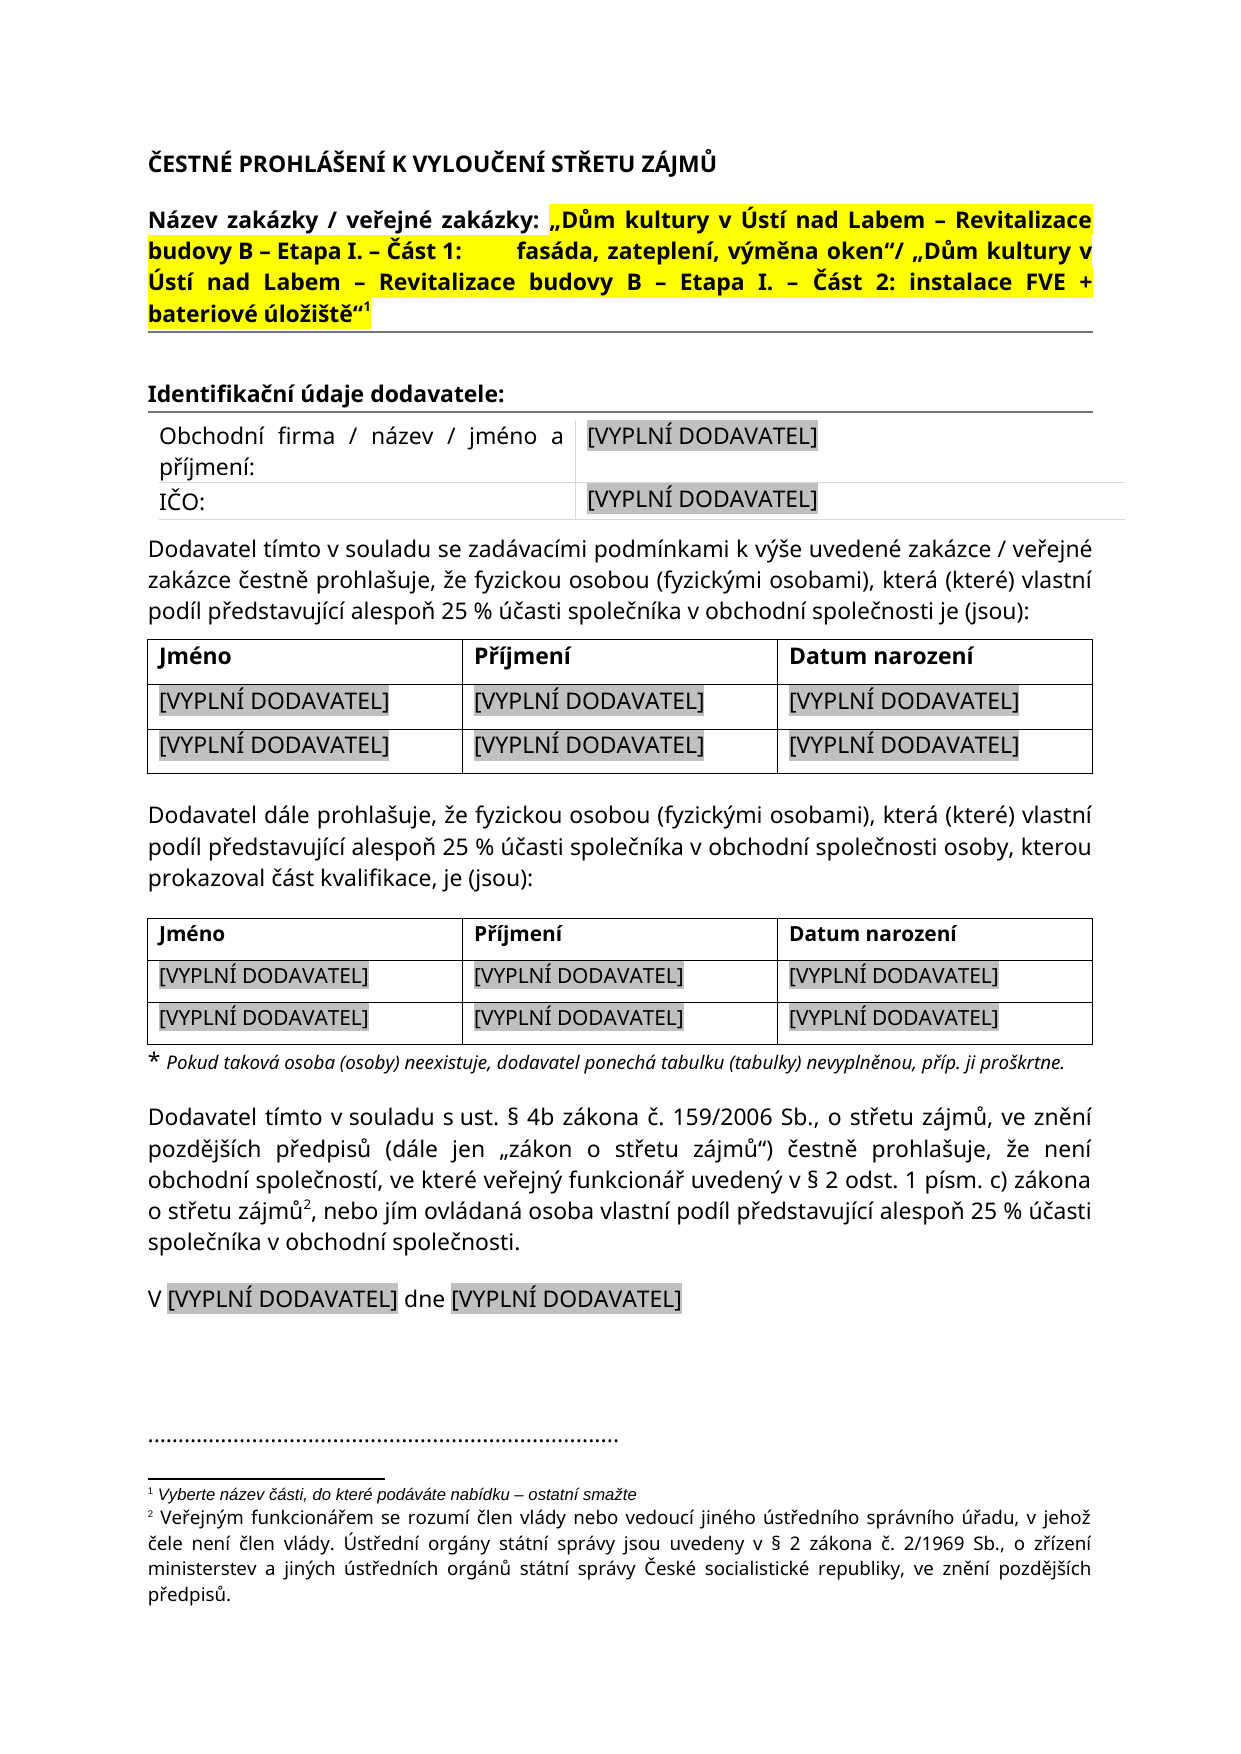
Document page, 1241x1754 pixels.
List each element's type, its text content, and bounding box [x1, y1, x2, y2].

table_cell [VYPLNÍ DODAVATEL] [148, 685, 462, 728]
table_cell [VYPLNÍ DODAVATEL] [148, 961, 462, 1002]
table_cell [VYPLNÍ DODAVATEL] [778, 685, 1092, 728]
table_cell [VYPLNÍ DODAVATEL] [778, 961, 1092, 1002]
table_header Datum narození [778, 919, 1092, 960]
table_header Obchodní firma / název / jméno a příjmení: [159, 420, 575, 482]
table_cell IČO: [159, 483, 575, 519]
text Dodavatel tímto v souladu se zadávacími podmínkami k výše uvedené zakázce / veřejné zakázce čestně prohlašuje, že fyzickou osobou (fyzickými osobami), která (které) vlastní podíl představující alespoň 25 % účasti společníka v obchodní společnosti je (jsou): [148, 533, 1093, 626]
table_header Příjmení [463, 640, 777, 684]
table_header Jméno [148, 919, 462, 960]
table_cell [VYPLNÍ DODAVATEL] [148, 1003, 462, 1044]
text Dodavatel dále prohlašuje, že fyzickou osobou (fyzickými osobami), která (které) vlastní podíl představující alespoň 25 % účasti společníka v obchodní společnosti osoby, kterou prokazoval část kvalifikace, je (jsou): [148, 799, 1093, 893]
table_header Příjmení [463, 919, 777, 960]
table_cell [VYPLNÍ DODAVATEL] [463, 1003, 777, 1044]
table_cell [VYPLNÍ DODAVATEL] [576, 483, 1125, 519]
text Název zakázky / veřejné zakázky: „Dům kultury v Ústí nad Labem – Revitalizace budovy B – Etapa I. – Část 1: fasáda, zateplení, výměna oken“/ „Dům kultury v Ústí nad Labem – Revitalizace budovy B – Etapa I. – Část 2: instalace FVE + bateriové úložiště“ [148, 298, 1093, 331]
list V [VYPLNÍ DODAVATEL] dne [VYPLNÍ DODAVATEL] [148, 1282, 1093, 1314]
table_cell [VYPLNÍ DODAVATEL] [778, 730, 1092, 773]
table_header [VYPLNÍ DODAVATEL] [576, 420, 1125, 482]
text Dodavatel tímto v souladu s ust. § 4b zákona č. 159/2006 Sb., o střetu zájmů, ve znění pozdějších předpisů (dále jen „zákon o střetu zájmů“) čestně prohlašuje, že není obchodní společností, ve které veřejný funkcionář uvedený v § 2 odst. 1 písm. c) zákona o střetu zájmů, nebo jím ovládaná osoba vlastní podíl představující alespoň 25 % účasti společníka v obchodní společnosti. [148, 1101, 1093, 1257]
text * Pokud taková osoba (osoby) neexistuje, dodavatel ponechá tabulku (tabulky) nevyplněnou, příp. ji proškrtne. [148, 1045, 1093, 1076]
table_cell [VYPLNÍ DODAVATEL] [463, 685, 777, 728]
table_header Datum narození [778, 640, 1092, 684]
table_cell [VYPLNÍ DODAVATEL] [148, 730, 462, 773]
text Identifikační údaje dodavatele: [148, 378, 1093, 411]
table_cell [VYPLNÍ DODAVATEL] [778, 1003, 1092, 1044]
text ČESTNÉ PROHLÁŠENÍ K VYLOUČENÍ STŘETU ZÁJMŮ [148, 148, 1093, 179]
table_header Jméno [148, 640, 462, 684]
table_cell [VYPLNÍ DODAVATEL] [463, 961, 777, 1002]
table_cell [VYPLNÍ DODAVATEL] [463, 730, 777, 773]
